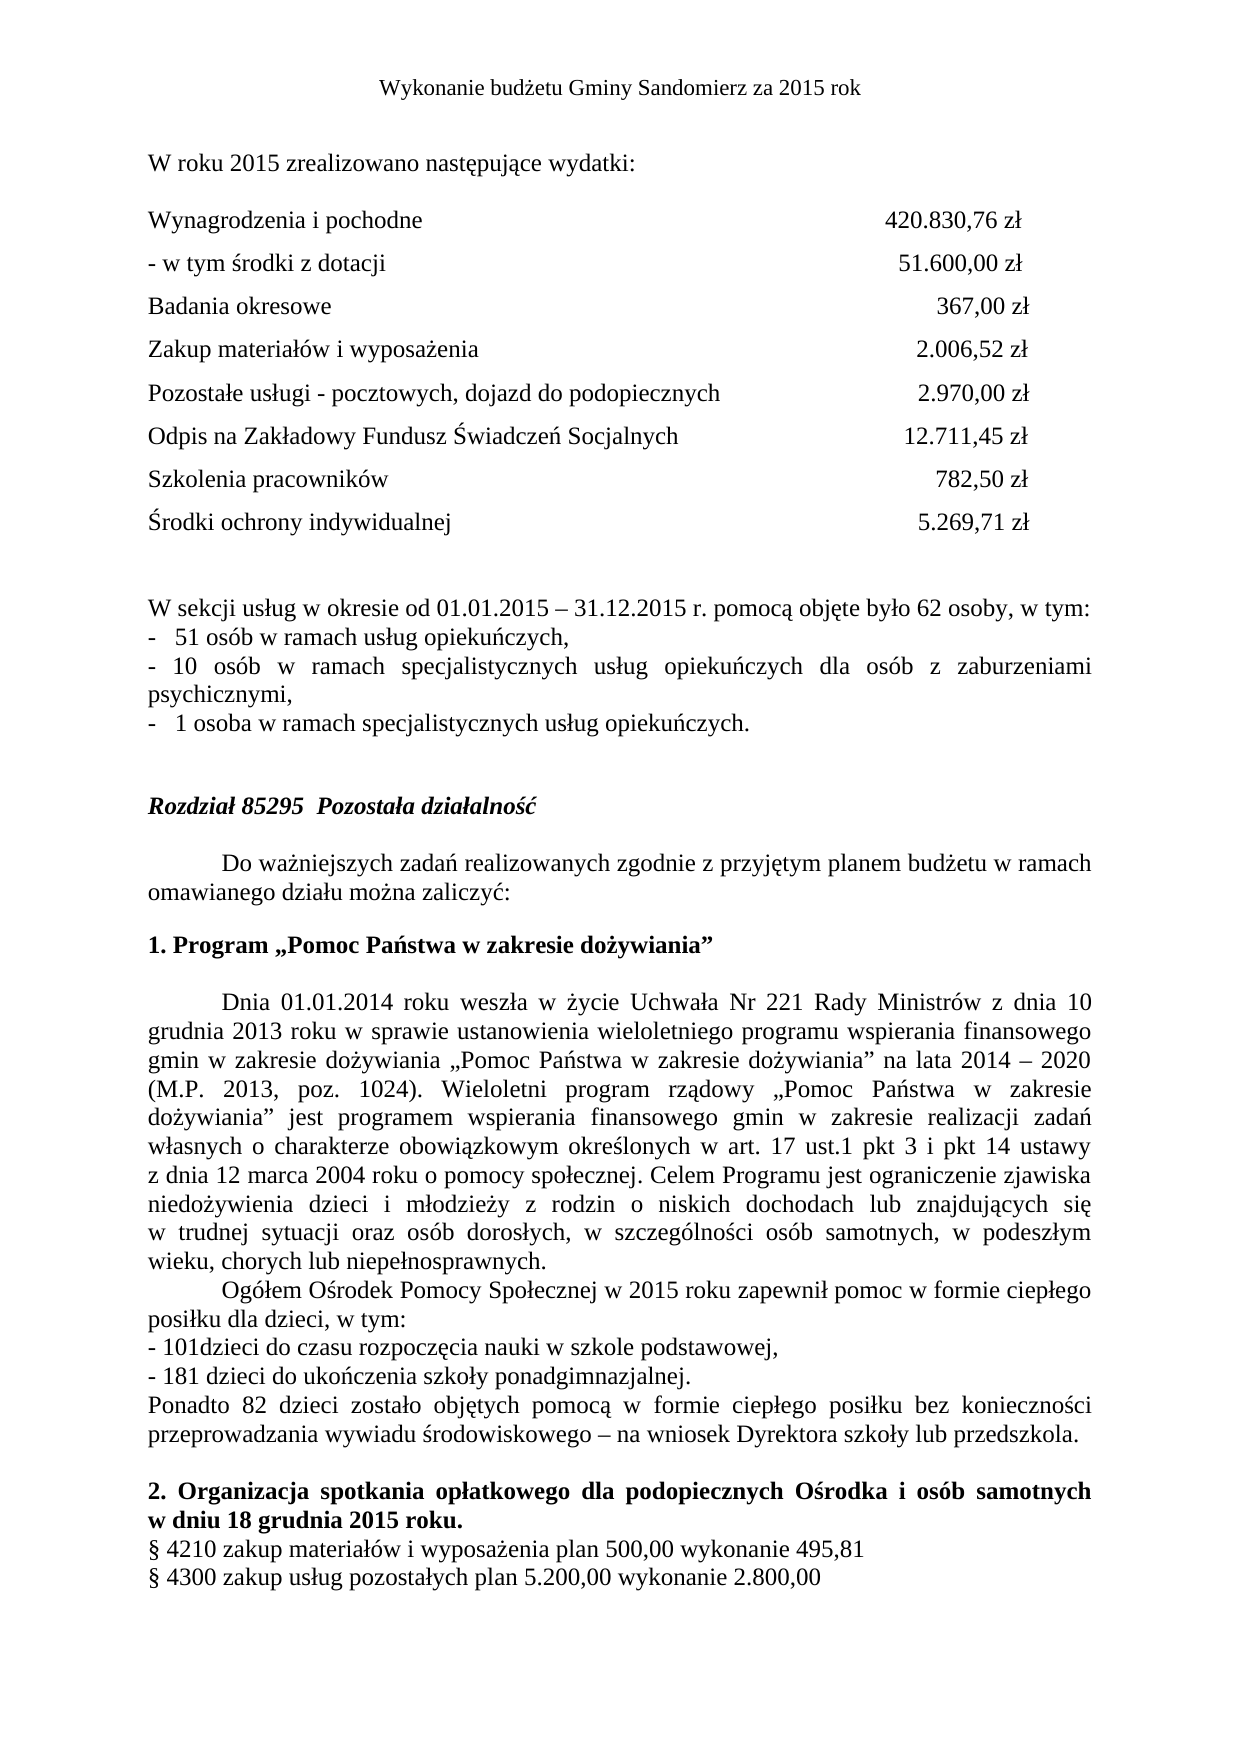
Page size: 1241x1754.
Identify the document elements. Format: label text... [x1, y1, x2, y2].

text W roku 2015 zrealizowano następujące wydatki: [148, 148, 1093, 176]
text Badania okresowe 367,00 zł [148, 291, 1093, 320]
text 1. Program „Pomoc Państwa w zakresie dożywiania” [148, 930, 1093, 959]
text Zakup materiałów i wyposażenia 2.006,52 zł [148, 334, 1093, 363]
text - w tym środki z dotacji 51.600,00 zł [148, 248, 1093, 277]
text § 4300 zakup usług pozostałych plan 5.200,00 wykonanie 2.800,00 [148, 1562, 1093, 1591]
text Ponadto 82 dzieci zostało objętych pomocą w formie ciepłego posiłku bez konieczności przeprowadzania wywiadu środowiskowego – na wniosek Dyrektora szkoły lub przedszkola. [148, 1390, 1093, 1447]
text Do ważniejszych zadań realizowanych zgodnie z przyjętym planem budżetu w ramach omawianego działu można zaliczyć: [148, 848, 1093, 906]
text Ogółem Ośrodek Pomocy Społecznej w 2015 roku zapewnił pomoc w formie ciepłego posiłku dla dzieci, w tym: [148, 1275, 1093, 1332]
text Wynagrodzenia i pochodne 420.830,76 zł [148, 205, 1093, 234]
text - 101dzieci do czasu rozpoczęcia nauki w szkole podstawowej, [148, 1332, 1093, 1361]
text Rozdział 85295 Pozostała działalność [148, 791, 1093, 819]
text Odpis na Zakładowy Fundusz Świadczeń Socjalnych 12.711,45 zł [148, 421, 1093, 449]
text 2. Organizacja spotkania opłatkowego dla podopiecznych Ośrodka i osób samotnych w dniu 18 grudnia 2015 roku. [148, 1476, 1093, 1534]
text - 51 osób w ramach usług opiekuńczych, [148, 622, 1093, 651]
text W sekcji usług w okresie od 01.01.2015 – 31.12.2015 r. pomocą objęte było 62 osoby, w tym: [148, 593, 1093, 622]
text Dnia 01.01.2014 roku weszła w życie Uchwała Nr 221 Rady Ministrów z dnia 10 grudnia 2013 roku w sprawie ustanowienia wieloletniego programu wspierania finansowego gmin w zakresie dożywiania „Pomoc Państwa w zakresie dożywiania” na lata 2014 – 2020 (M.P. 2013, poz. 1024). Wieloletni program rządowy „Pomoc Państwa w zakresie dożywiania” jest programem wspierania finansowego gmin w zakresie realizacji zadań własnych o charakterze obowiązkowym określonych w art. 17 ust.1 pkt 3 i pkt 14 ustawy z dnia 12 marca 2004 roku o pomocy społecznej. Celem Programu jest ograniczenie zjawiska niedożywienia dzieci i młodzieży z rodzin o niskich dochodach lub znajdujących się w trudnej sytuacji oraz osób dorosłych, w szczególności osób samotnych, w podeszłym wieku, chorych lub niepełnosprawnych. [148, 987, 1093, 1275]
text - 181 dzieci do ukończenia szkoły ponadgimnazjalnej. [148, 1361, 1093, 1390]
text § 4210 zakup materiałów i wyposażenia plan 500,00 wykonanie 495,81 [148, 1534, 1093, 1562]
text Pozostałe usługi - pocztowych, dojazd do podopiecznych 2.970,00 zł [148, 378, 1093, 406]
text - 1 osoba w ramach specjalistycznych usług opiekuńczych. [148, 708, 1093, 737]
text Środki ochrony indywidualnej 5.269,71 zł [148, 507, 1093, 536]
text Szkolenia pracowników 782,50 zł [148, 464, 1093, 493]
text - 10 osób w ramach specjalistycznych usług opiekuńczych dla osób z zaburzeniami psychicznymi, [148, 651, 1093, 708]
